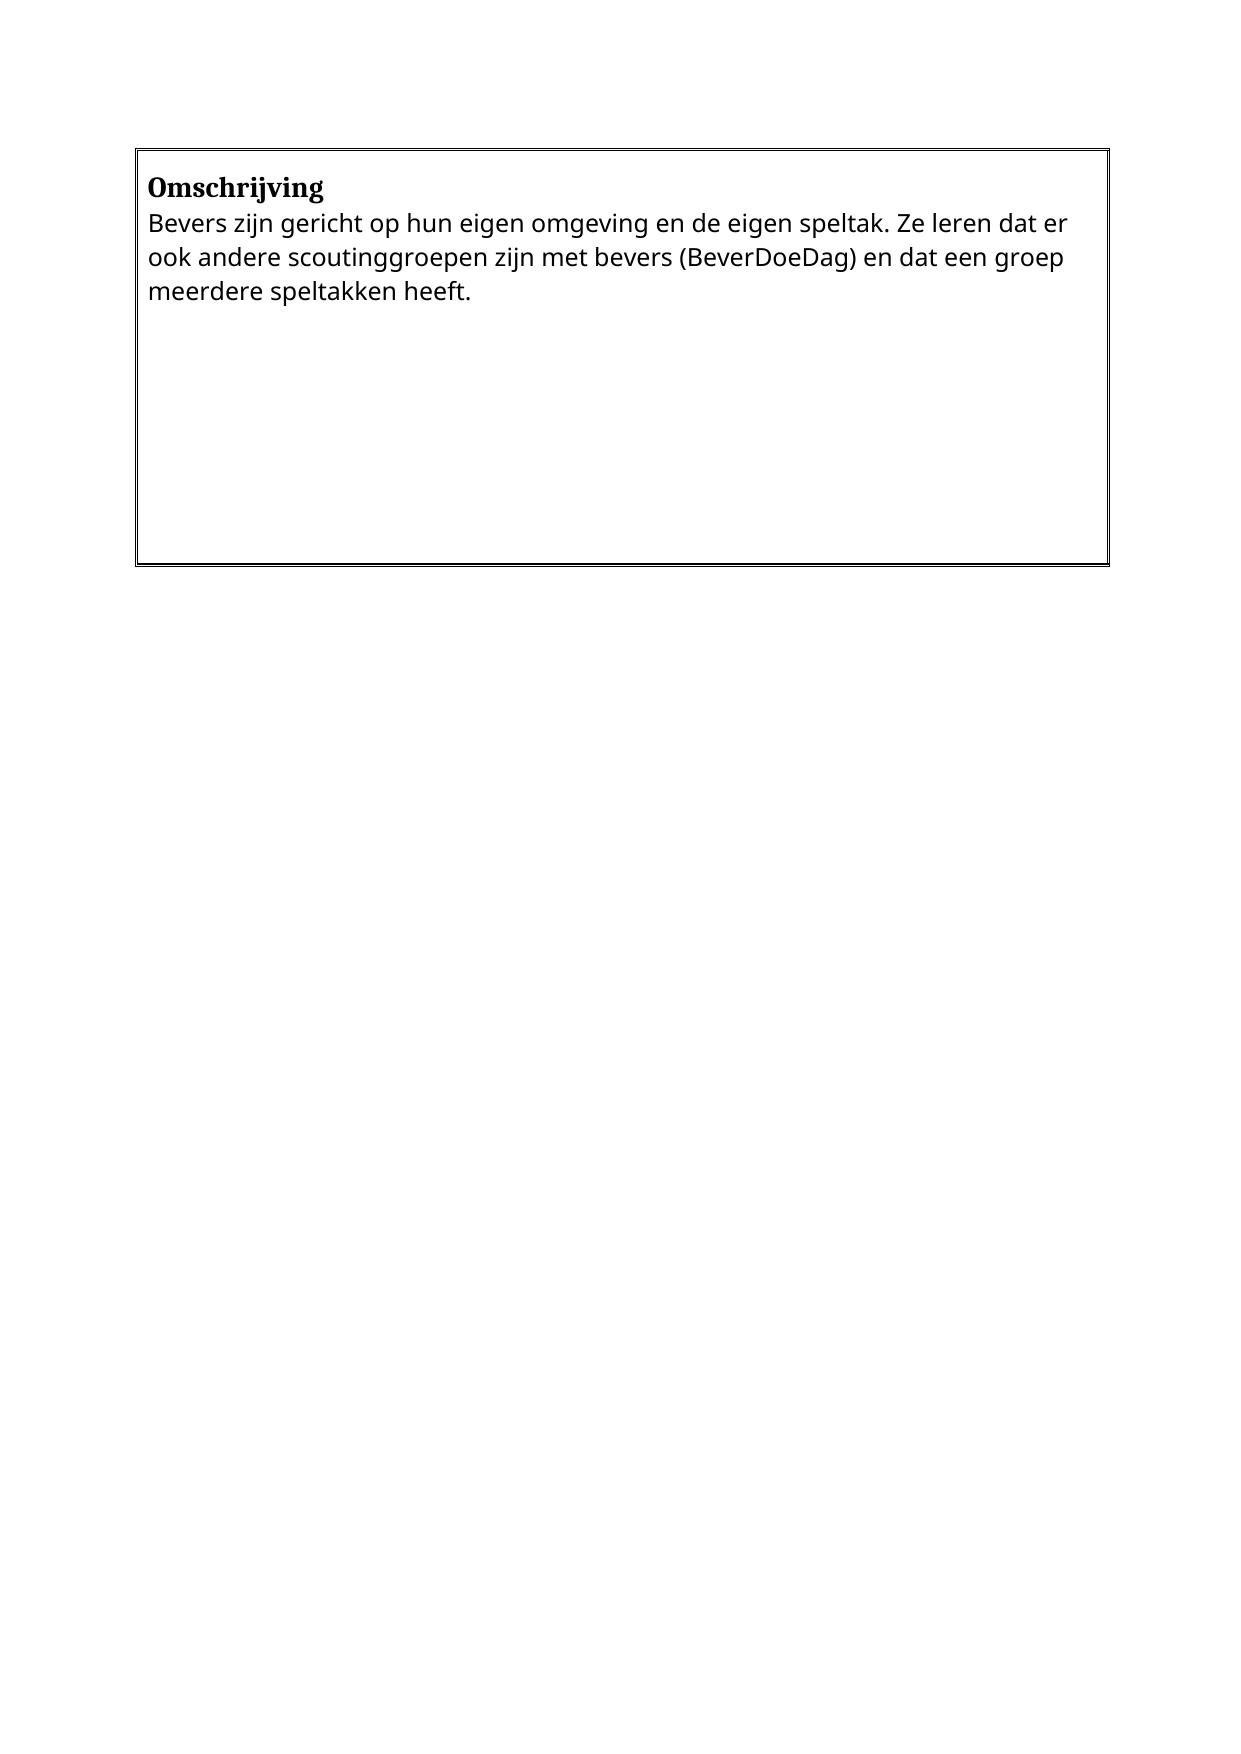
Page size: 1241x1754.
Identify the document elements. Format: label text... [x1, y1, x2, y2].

table_cell Omschrijving Bevers zijn gericht op hun eigen omgeving en de eigen speltak. Ze leren dat er ook andere scoutinggroepen zijn met bevers (BeverDoeDag) en dat een groep meerdere speltakken heeft. [138, 151, 1107, 563]
